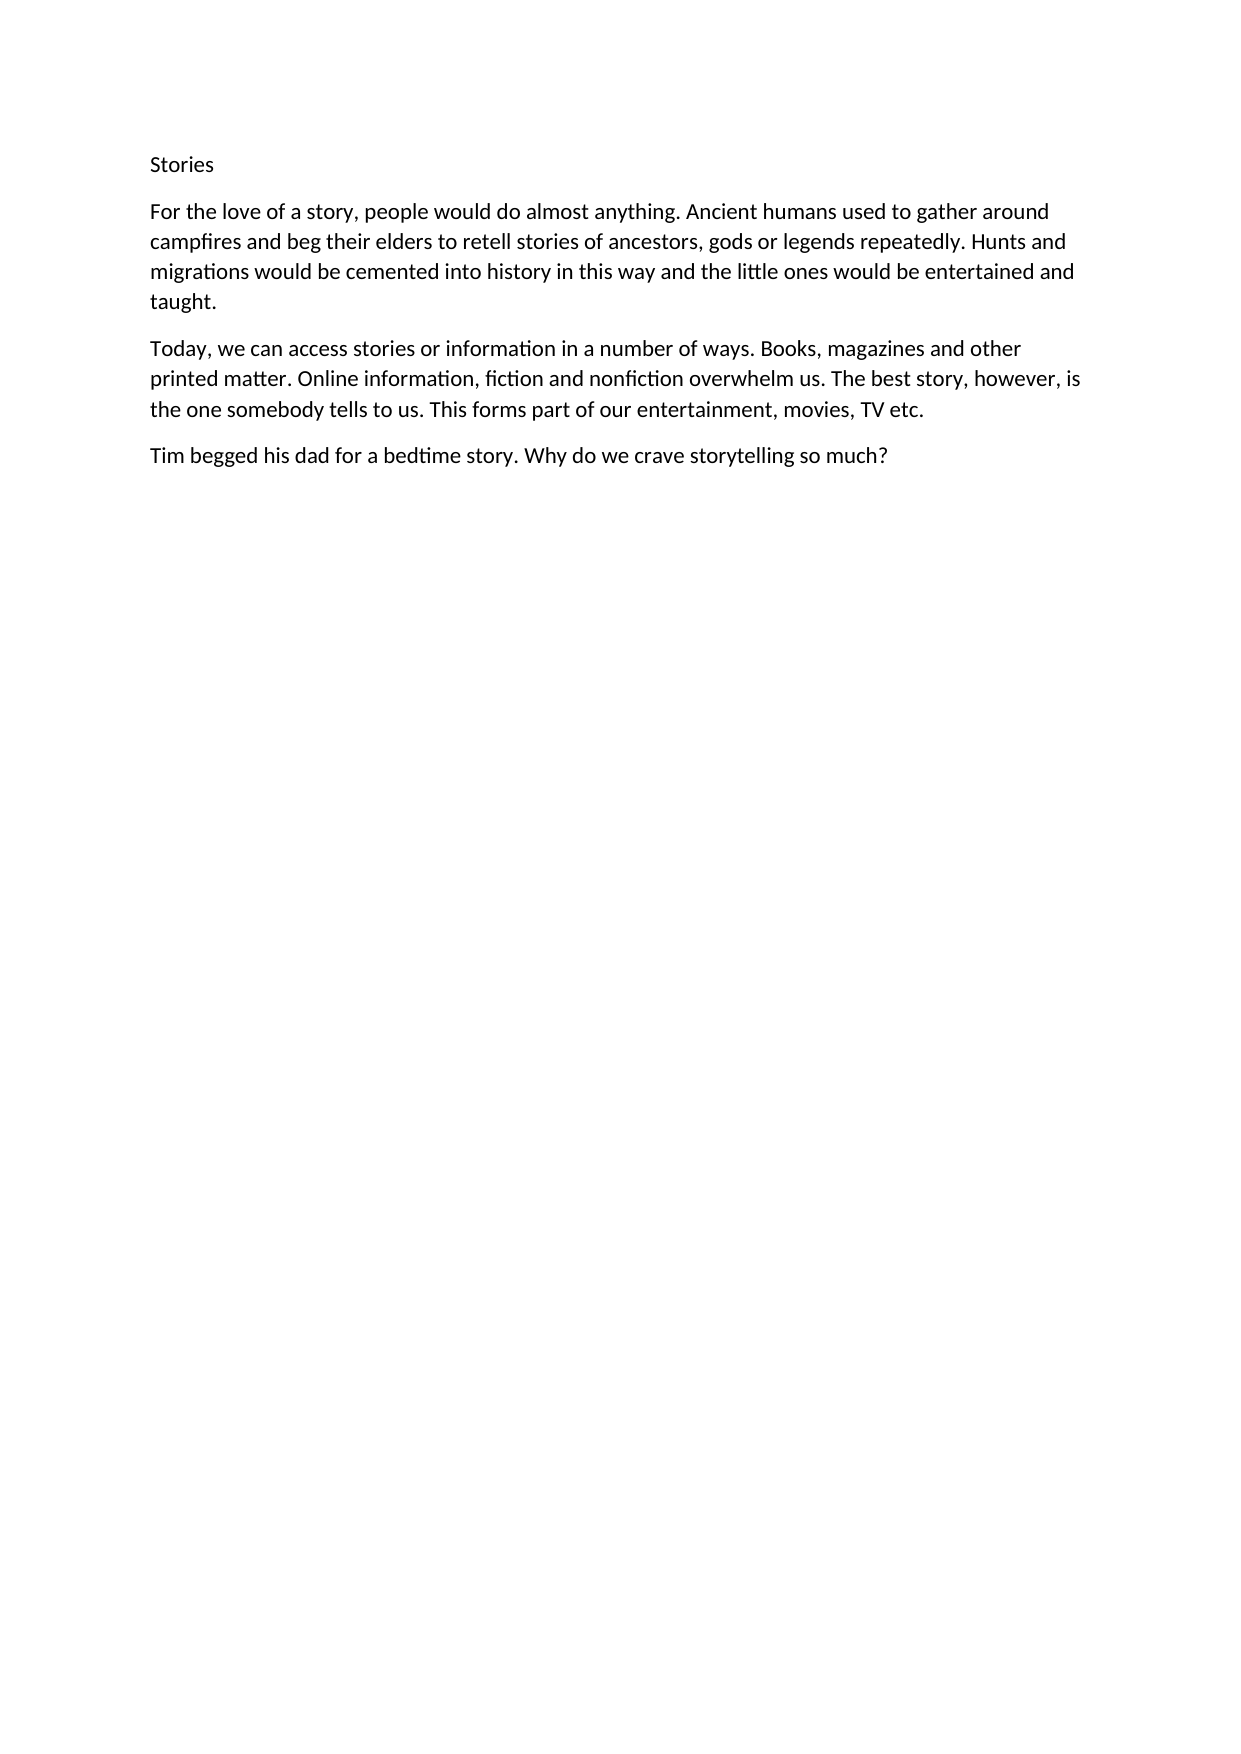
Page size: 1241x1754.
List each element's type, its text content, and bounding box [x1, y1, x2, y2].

text Tim begged his dad for a bedtime story. Why do we crave storytelling so much? [150, 442, 1090, 470]
text For the love of a story, people would do almost anything. Ancient humans used to gather around campfires and beg their elders to retell stories of ancestors, gods or legends repeatedly. Hunts and migrations would be cemented into history in this way and the little ones would be entertained and taught. [150, 197, 1090, 316]
text Today, we can access stories or information in a number of ways. Books, magazines and other printed matter. Online information, fiction and nonfiction overwhelm us. The best story, however, is the one somebody tells to us. This forms part of our entertainment, movies, TV etc. [150, 334, 1090, 423]
text Stories [150, 150, 1090, 178]
